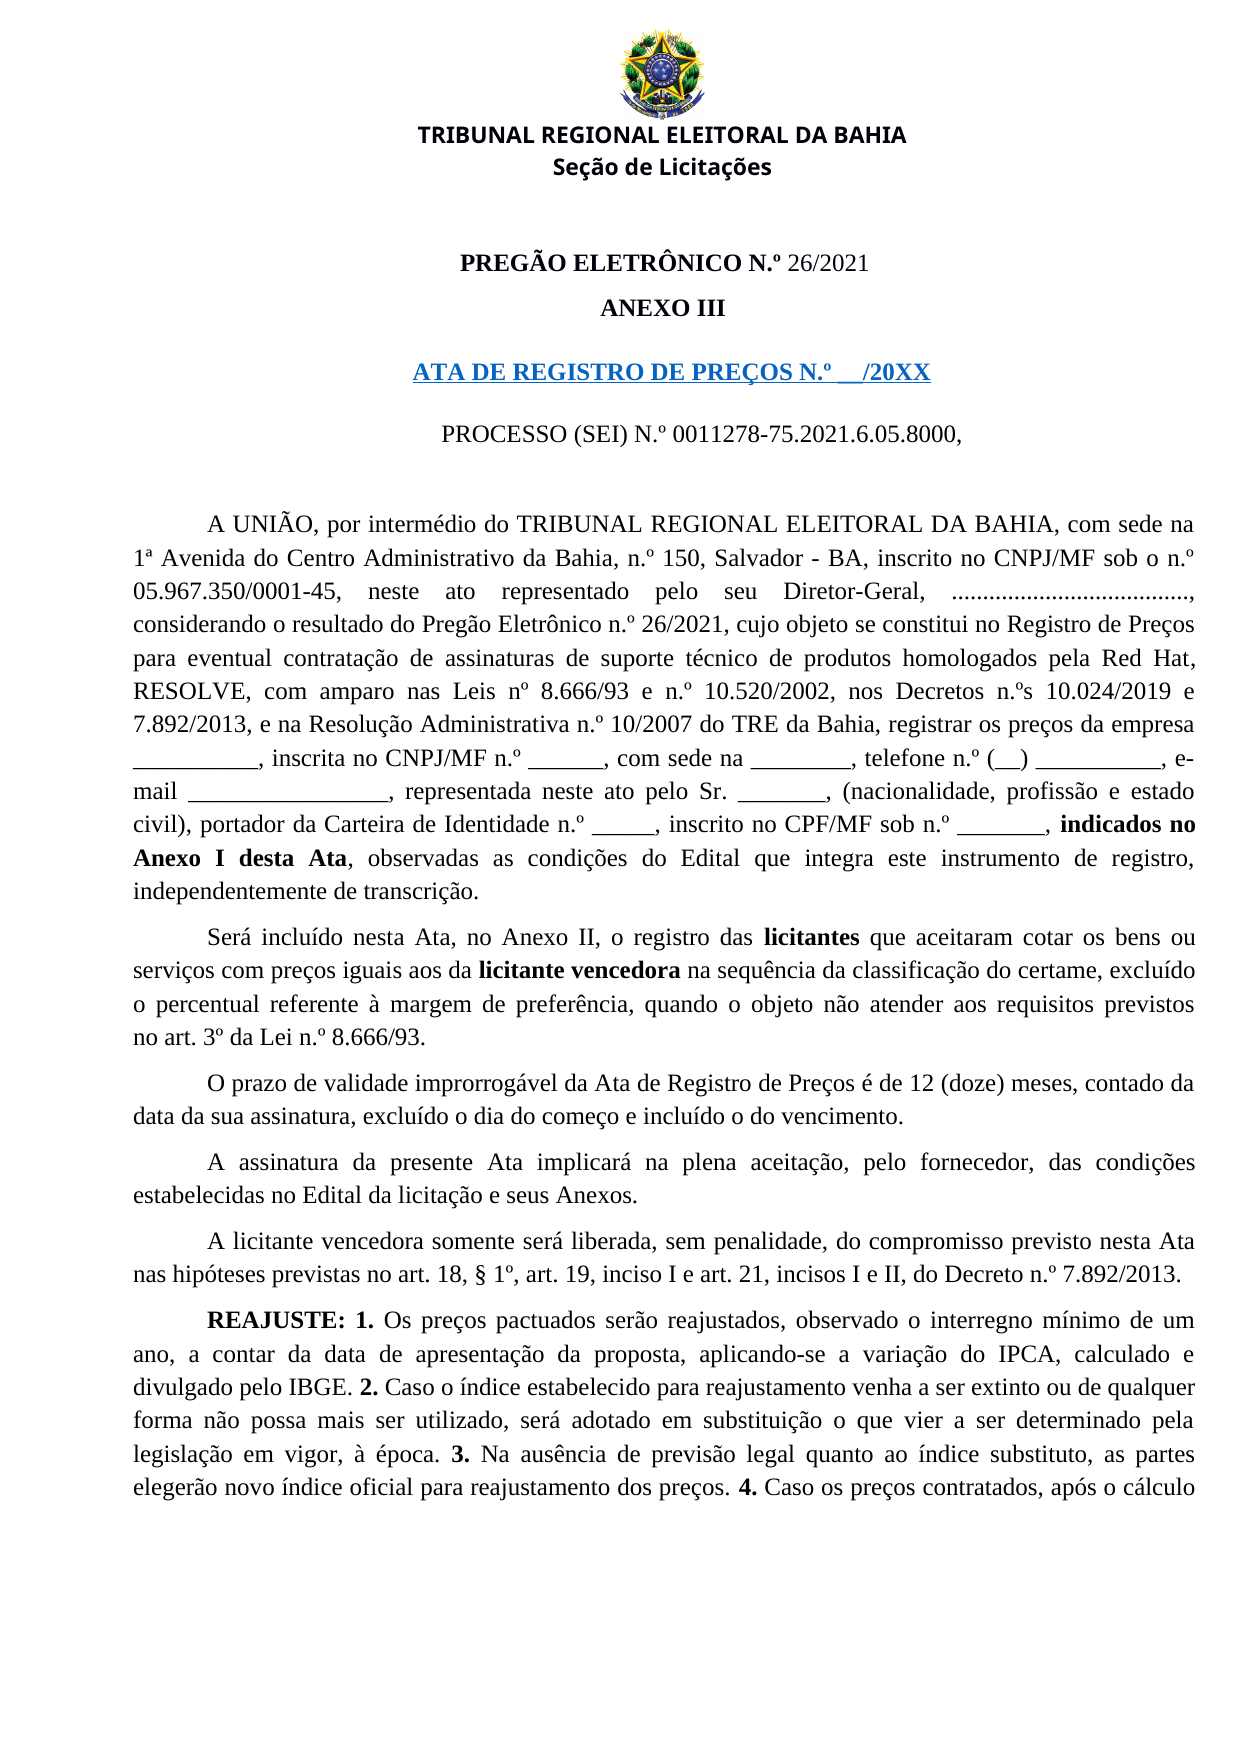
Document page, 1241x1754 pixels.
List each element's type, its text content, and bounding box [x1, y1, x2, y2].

text PROCESSO (SEI) N.º , [133, 415, 1196, 448]
text PREGÃO ELETRÔNICO N.º [133, 244, 1196, 278]
text A assinatura da presente Ata implicará na plena aceitação, pelo fornecedor, das condições estabelecidas no Edital da licitação e seus Anexos. [133, 1144, 1196, 1210]
text O prazo de validade improrrogável da Ata de Registro de Preços é de 12 (doze) meses, contado da data da sua assinatura, excluído o dia do começo e incluído o do vencimento. [133, 1064, 1196, 1131]
text ATA DE REGISTRO DE PREÇOS N.º __/20XX [133, 353, 1196, 386]
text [133, 1302, 1196, 1502]
text A UNIÃO, por intermédio do TRIBUNAL REGIONAL ELEITORAL DA BAHIA, com sede na 1ª Avenida do Centro Administrativo da Bahia, n.º 150, Salvador - BA, inscrito no CNPJ/MF sob o n.º 05.967.350/0001-45, neste ato representado pelo seu Diretor-Geral, ......................................, considerando o resultado do Pregão Eletrônico n.º 26/2021, cujo objeto se constitui no Registro de Preços para eventual contratação de , RESOLVE, com amparo nas Leis nº 8.666/93 e n.º 10.520/2002, nos Decretos n.ºs 10.024/2019 e 7.892/2013, e na Resolução Administrativa n.º 10/2007 do TRE da Bahia, registrar os preços da empresa __________, inscrita no CNPJ/MF n.º ______, com sede na ________, telefone n.º (__) __________, e-mail ________________, representada neste ato pelo Sr. _______, (nacionalidade, profissão e estado civil), portador da Carteira de Identidade n.º _____, inscrito no CPF/MF sob n.º _______, indicados no Anexo I desta Ata, observadas as condições do Edital que integra este instrumento de registro, independentemente de transcrição. [133, 506, 1196, 906]
text A licitante vencedora somente será liberada, sem penalidade, do compromisso previsto nesta Ata nas hipóteses previstas no art. 18, § 1º, art. 19, inciso I e art. 21, incisos I e II, do Decreto n.º 7.892/2013. [133, 1223, 1196, 1289]
text Será incluído nesta Ata, no Anexo II, o registro das licitantes que aceitaram cotar os bens ou serviços com preços iguais aos da licitante vencedora na sequência da classificação do certame, excluído o percentual referente à margem de preferência, quando o objeto não atender aos requisitos previstos no art. 3º da Lei n.º 8.666/93. [133, 919, 1196, 1052]
text ANEXO III [133, 290, 1193, 323]
